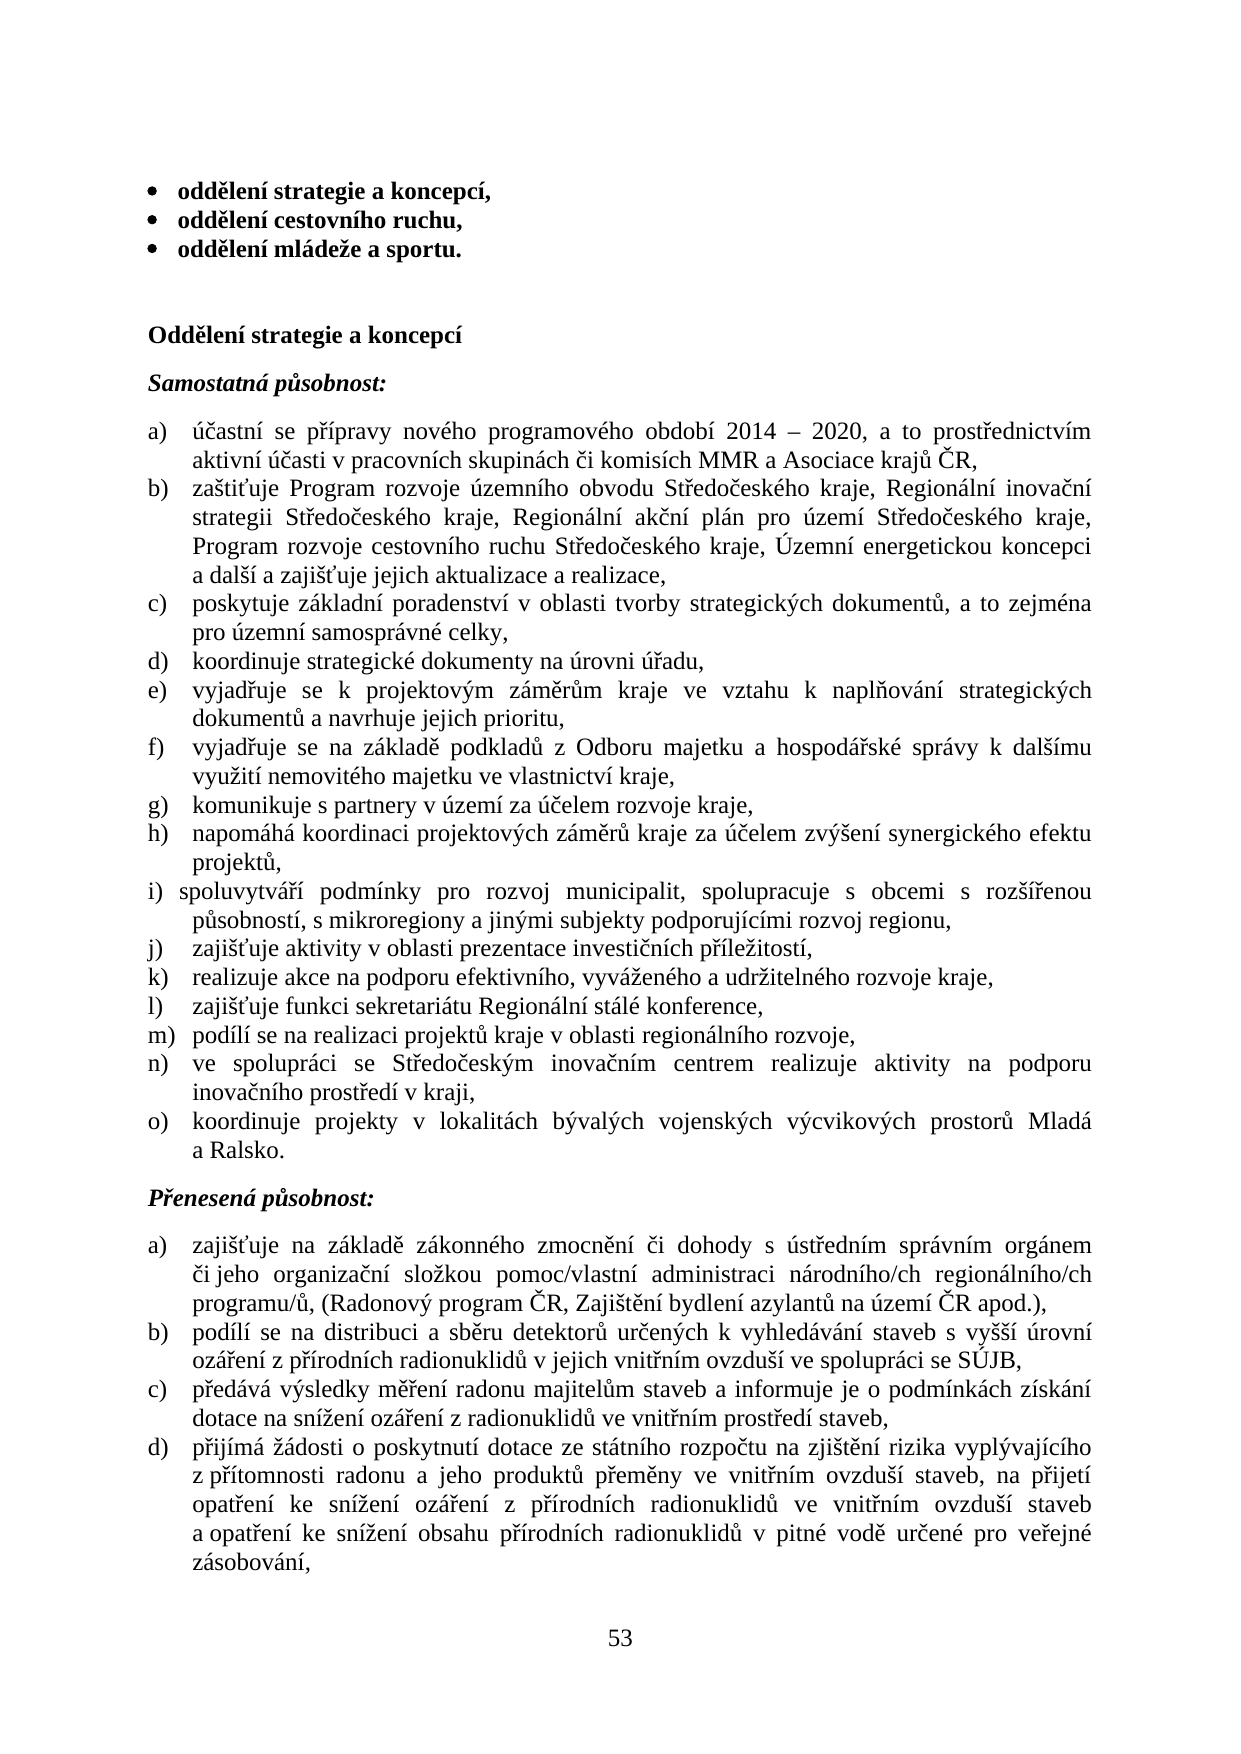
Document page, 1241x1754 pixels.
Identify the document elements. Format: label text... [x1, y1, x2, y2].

text m) podílí se na realizaci projektů kraje v oblasti regionálního rozvoje, [148, 1020, 1093, 1048]
text g) komunikuje s partnery v území za účelem rozvoje kraje, [148, 790, 1093, 818]
list oddělení strategie a koncepcí, [148, 176, 1093, 205]
text Oddělení strategie a koncepcí [148, 320, 1093, 349]
text i) spoluvytváří podmínky pro rozvoj municipalit, spolupracuje s obcemi s rozšířenou působností, s mikroregiony a jinými subjekty podporujícími rozvoj regionu, [148, 876, 1093, 933]
list oddělení cestovního ruchu, [148, 205, 1093, 234]
text o) koordinuje projekty v lokalitách bývalých vojenských výcvikových prostorů Mladá a Ralsko. [148, 1106, 1093, 1163]
text l) zajišťuje funkci sekretariátu Regionální stálé konference, [148, 991, 1093, 1020]
text j) zajišťuje aktivity v oblasti prezentace investičních příležitostí, [148, 933, 1093, 962]
list oddělení mládeže a sportu. [148, 234, 1093, 263]
text a) účastní se přípravy nového programového období 2014 – 2020, a to prostřednictvím aktivní účasti v pracovních skupinách či komisích MMR a Asociace krajů ČR, [148, 416, 1093, 473]
text e) vyjadřuje se k projektovým záměrům kraje ve vztahu k naplňování strategických dokumentů a navrhuje jejich prioritu, [148, 675, 1093, 732]
text c) předává výsledky měření radonu majitelům staveb a informuje je o podmínkách získání dotace na snížení ozáření z radionuklidů ve vnitřním prostředí staveb, [148, 1374, 1093, 1432]
text a) zajišťuje na základě zákonného zmocnění či dohody s ústředním správním orgánem či jeho organizační složkou pomoc/vlastní administraci národního/ch regionálního/ch programu/ů, (Radonový program ČR, Zajištění bydlení azylantů na území ČR apod.), [148, 1231, 1093, 1317]
text b) zaštiťuje Program rozvoje územního obvodu Středočeského kraje, Regionální inovační strategii Středočeského kraje, Regionální akční plán pro území Středočeského kraje, Program rozvoje cestovního ruchu Středočeského kraje, Územní energetickou koncepci a další a zajišťuje jejich aktualizace a realizace, [148, 473, 1093, 588]
text Přenesená působnost: [148, 1183, 1093, 1211]
text k) realizuje akce na podporu efektivního, vyváženého a udržitelného rozvoje kraje, [148, 962, 1093, 991]
text d) přijímá žádosti o poskytnutí dotace ze státního rozpočtu na zjištění rizika vyplývajícího z přítomnosti radonu a jeho produktů přeměny ve vnitřním ovzduší staveb, na přijetí opatření ke snížení ozáření z přírodních radionuklidů ve vnitřním ovzduší staveb a opatření ke snížení obsahu přírodních radionuklidů v pitné vodě určené pro veřejné zásobování, [148, 1432, 1093, 1576]
text f) vyjadřuje se na základě podkladů z Odboru majetku a hospodářské správy k dalšímu využití nemovitého majetku ve vlastnictví kraje, [148, 732, 1093, 790]
text h) napomáhá koordinaci projektových záměrů kraje za účelem zvýšení synergického efektu projektů, [148, 818, 1093, 876]
text d) koordinuje strategické dokumenty na úrovni úřadu, [148, 646, 1093, 675]
text Samostatná působnost: [148, 368, 1093, 397]
text n) ve spolupráci se Středočeským inovačním centrem realizuje aktivity na podporu inovačního prostředí v kraji, [148, 1048, 1093, 1106]
text b) podílí se na distribuci a sběru detektorů určených k vyhledávání staveb s vyšší úrovní ozáření z přírodních radionuklidů v jejich vnitřním ovzduší ve spolupráci se SÚJB, [148, 1317, 1093, 1374]
text c) poskytuje základní poradenství v oblasti tvorby strategických dokumentů, a to zejména pro územní samosprávné celky, [148, 588, 1093, 646]
